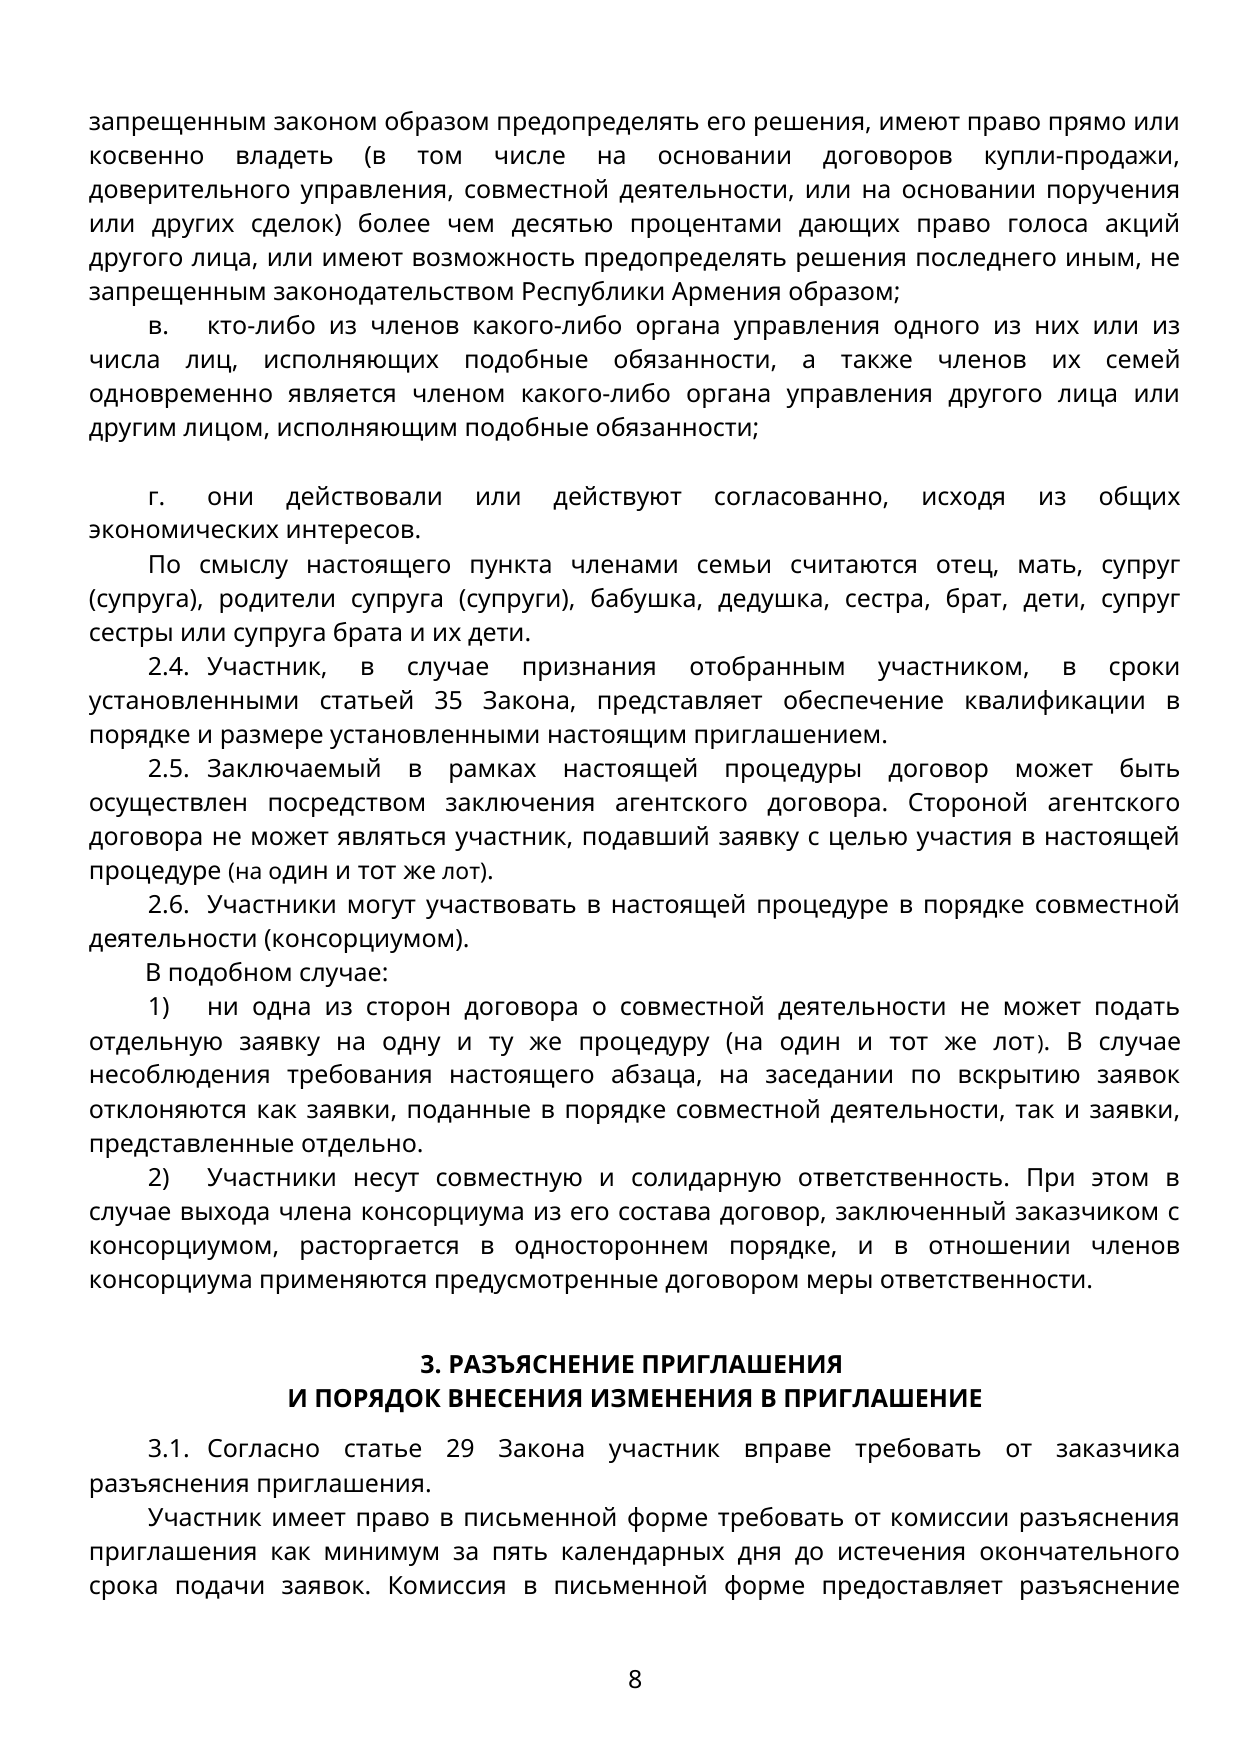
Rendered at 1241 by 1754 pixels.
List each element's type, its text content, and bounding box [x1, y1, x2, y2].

text 3. РАЗЪЯСНЕНИЕ ПРИГЛАШЕНИЯ И ПОРЯДОК ВНЕСЕНИЯ ИЗМЕНЕНИЯ В ПРИГЛАШЕНИЕ [89, 1346, 1181, 1414]
text г. они действовали или действуют согласованно, исходя из общих экономических интересов. [89, 478, 1181, 546]
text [89, 103, 1181, 308]
text 2.5. Заключаемый в рамках настоящей процедуры договор может быть осуществлен посредством заключения агентского договора. Стороной агентского договора не может являться участник, подавший заявку с целью участия в настоящей процедуре (на один и тот же лот). [89, 751, 1181, 887]
text 2.6. Участники могут участвовать в настоящей процедуре в порядке совместной деятельности (консорциумом). [89, 887, 1181, 955]
text По смыслу настоящего пункта членами семьи считаются отец, мать, супруг (супруга), родители супруга (супруги), бабушка, дедушка, сестра, брат, дети, супруг сестры или супруга брата и их дети. [89, 546, 1181, 648]
text 1) ни одна из сторон договора о совместной деятельности не может подать отдельную заявку на одну и ту же процедуру (на один и тот же лот). В случае несоблюдения требования настоящего абзаца, на заседании по вскрытию заявок отклоняются как заявки, поданные в порядке совместной деятельности, так и заявки, представленные отдельно. [89, 989, 1181, 1159]
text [89, 1499, 1181, 1601]
text 2) Участники несут совместную и солидарную ответственность. При этом в случае выхода члена консорциума из его состава договор, заключенный заказчиком с консорциумом, расторгается в одностороннем порядке, и в отношении членов консорциума применяются предусмотренные договором меры ответственности. [89, 1159, 1181, 1296]
text 3.1. Согласно статье 29 Закона участник вправе требовать от заказчика разъяснения приглашения. [89, 1431, 1181, 1499]
text 2.4. Участник, в случае признания отобранным участником, в сроки установленными статьей 35 Закона, представляет обеспечение квалификации в порядке и размере установленными настоящим приглашением. [89, 648, 1181, 751]
text в. кто-либо из членов какого-либо органа управления одного из них или из числа лиц, исполняющих подобные обязанности, а также членов их семей одновременно является членом какого-либо органа управления другого лица или другим лицом, исполняющим подобные обязанности; [89, 308, 1181, 444]
text В подобном случае: [89, 955, 1181, 989]
